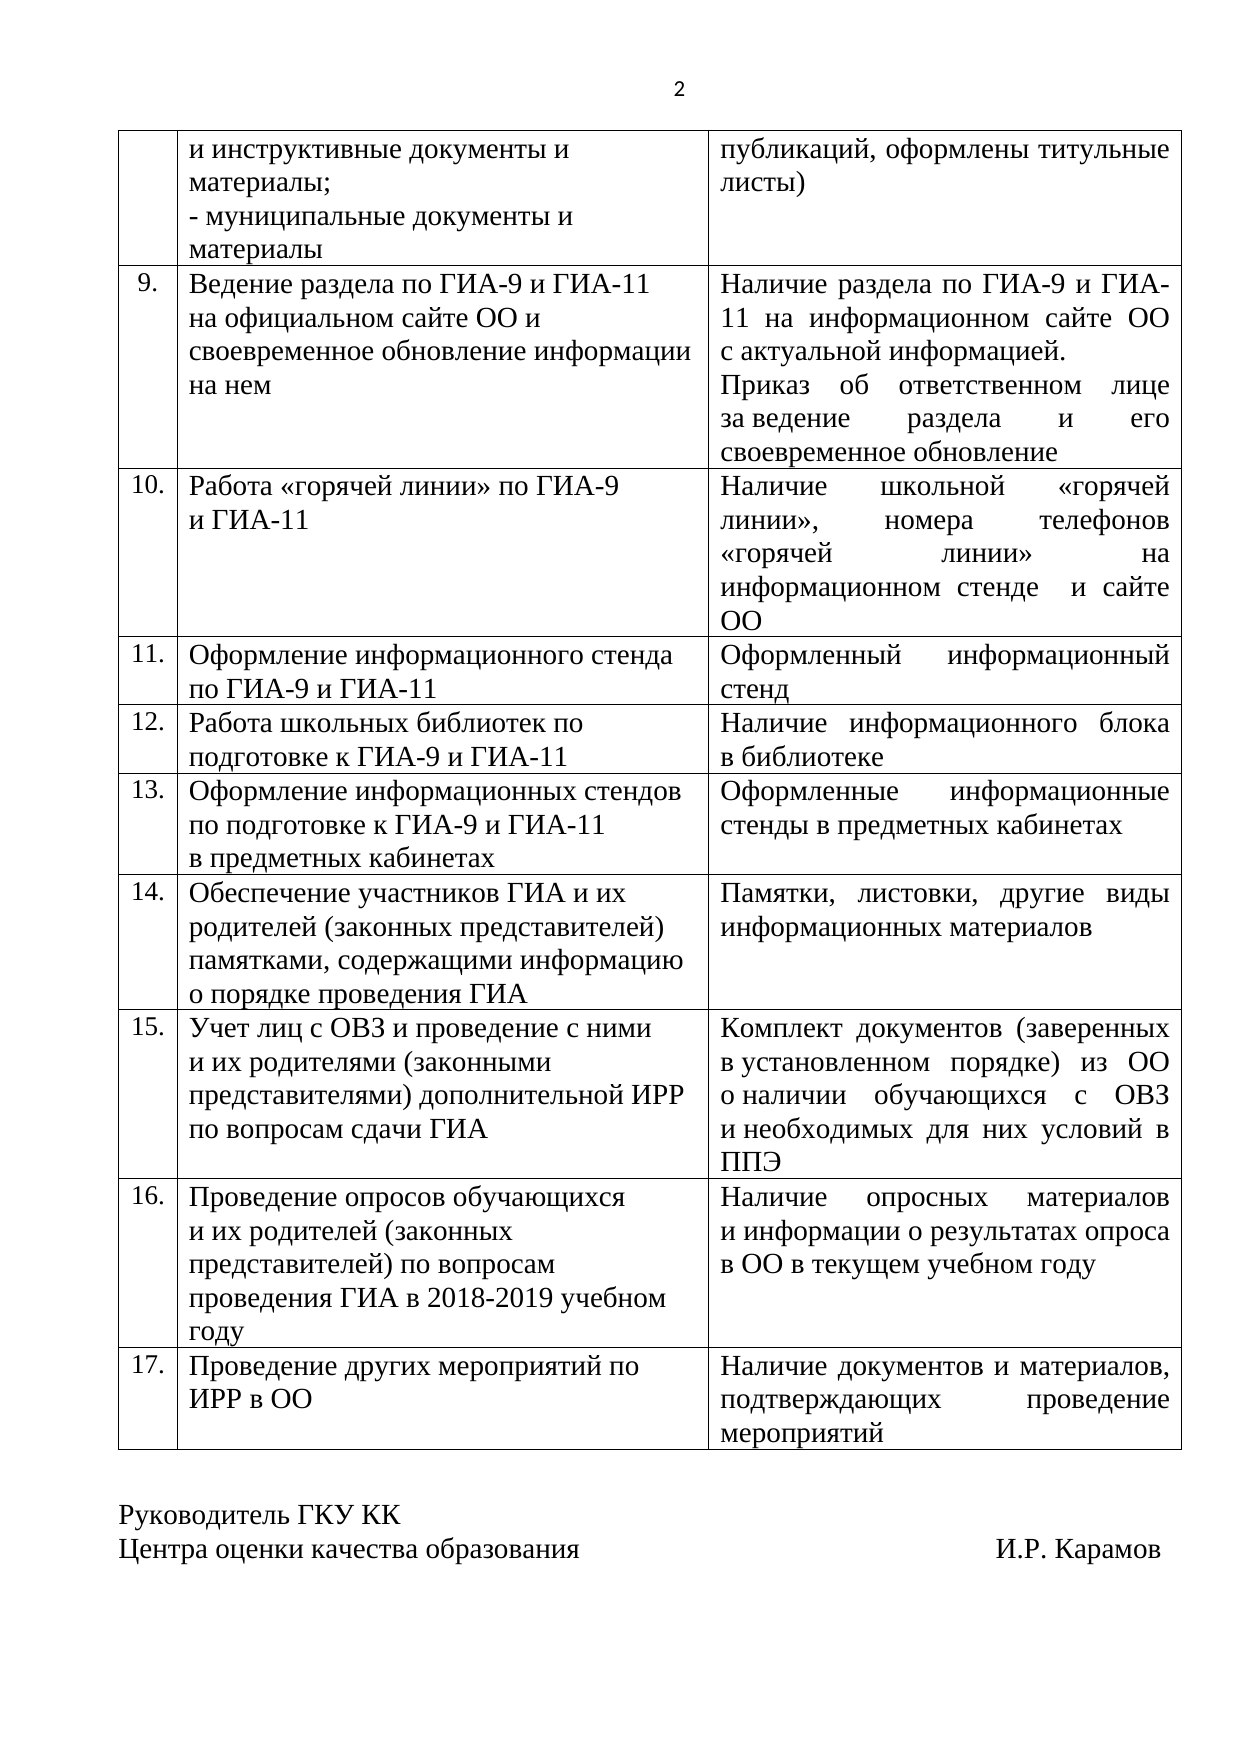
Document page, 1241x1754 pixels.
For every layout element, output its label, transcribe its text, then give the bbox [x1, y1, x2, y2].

table_cell Проведение других мероприятий по ИРР в ОО [178, 1348, 708, 1448]
table_cell 16. [119, 1179, 177, 1347]
table_cell Оформление информационного стенда по ГИА-9 и ГИА-11 [178, 637, 708, 704]
table_cell Работа школьных библиотек по подготовке к ГИА-9 и ГИА-11 [178, 705, 708, 772]
table_cell 10. [119, 469, 177, 636]
table_cell Ведение раздела по ГИА-9 и ГИА-11 на официальном сайте ОО и своевременное обновление информации на нем [178, 266, 708, 467]
table_cell Работа «горячей линии» по ГИА-9 и ГИА-11 [178, 469, 708, 636]
table_cell Памятки, листовки, другие виды информационных материалов [709, 875, 1181, 1009]
table_cell 13. [119, 774, 177, 874]
table_cell 15. [119, 1010, 177, 1178]
table_cell Оформление информационных стендов по подготовке к ГИА-9 и ГИА-11 в предметных кабинетах [178, 774, 708, 874]
text Центра оценки качества образования И.Р. Карамов [118, 1531, 1181, 1564]
table_cell Наличие информационного блока в библиотеке [709, 705, 1181, 772]
table_cell Комплект документов (заверенных в установленном порядке) из ОО о наличии обучающихся с ОВЗ и необходимых для них условий в ППЭ [709, 1010, 1181, 1178]
table_cell Учет лиц с ОВЗ и проведение с ними и их родителями (законными представителями) дополнительной ИРР по вопросам сдачи ГИА [178, 1010, 708, 1178]
table_cell 17. [119, 1348, 177, 1448]
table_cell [178, 131, 708, 265]
text Руководитель ГКУ КК [118, 1497, 1181, 1531]
table_cell 9. [119, 266, 177, 467]
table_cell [709, 131, 1181, 265]
table_cell Оформленные информационные стенды в предметных кабинетах [709, 774, 1181, 874]
table_cell Оформленный информационный стенд [709, 637, 1181, 704]
table_cell Проведение опросов обучающихся и их родителей (законных представителей) по вопросам проведения ГИА в 2018-2019 учебном году [178, 1179, 708, 1347]
table_cell 14. [119, 875, 177, 1009]
table_cell Наличие опросных материалов и информации о результатах опроса в ОО в текущем учебном году [709, 1179, 1181, 1347]
table_cell Наличие раздела по ГИА-9 и ГИА-11 на информационном сайте ОО с актуальной информацией. Приказ об ответственном лице за ведение раздела и его своевременное обновление [709, 266, 1181, 467]
table_cell Наличие школьной «горячей линии», номера телефонов «горячей линии» на информационном стенде и сайте ОО [709, 469, 1181, 636]
table_cell Наличие документов и материалов, подтверждающих проведение мероприятий [709, 1348, 1181, 1448]
table_cell 11. [119, 637, 177, 704]
table_cell Обеспечение участников ГИА и их родителей (законных представителей) памятками, содержащими информацию о порядке проведения ГИА [178, 875, 708, 1009]
table_cell 8. [119, 131, 177, 265]
table_cell 12. [119, 705, 177, 772]
